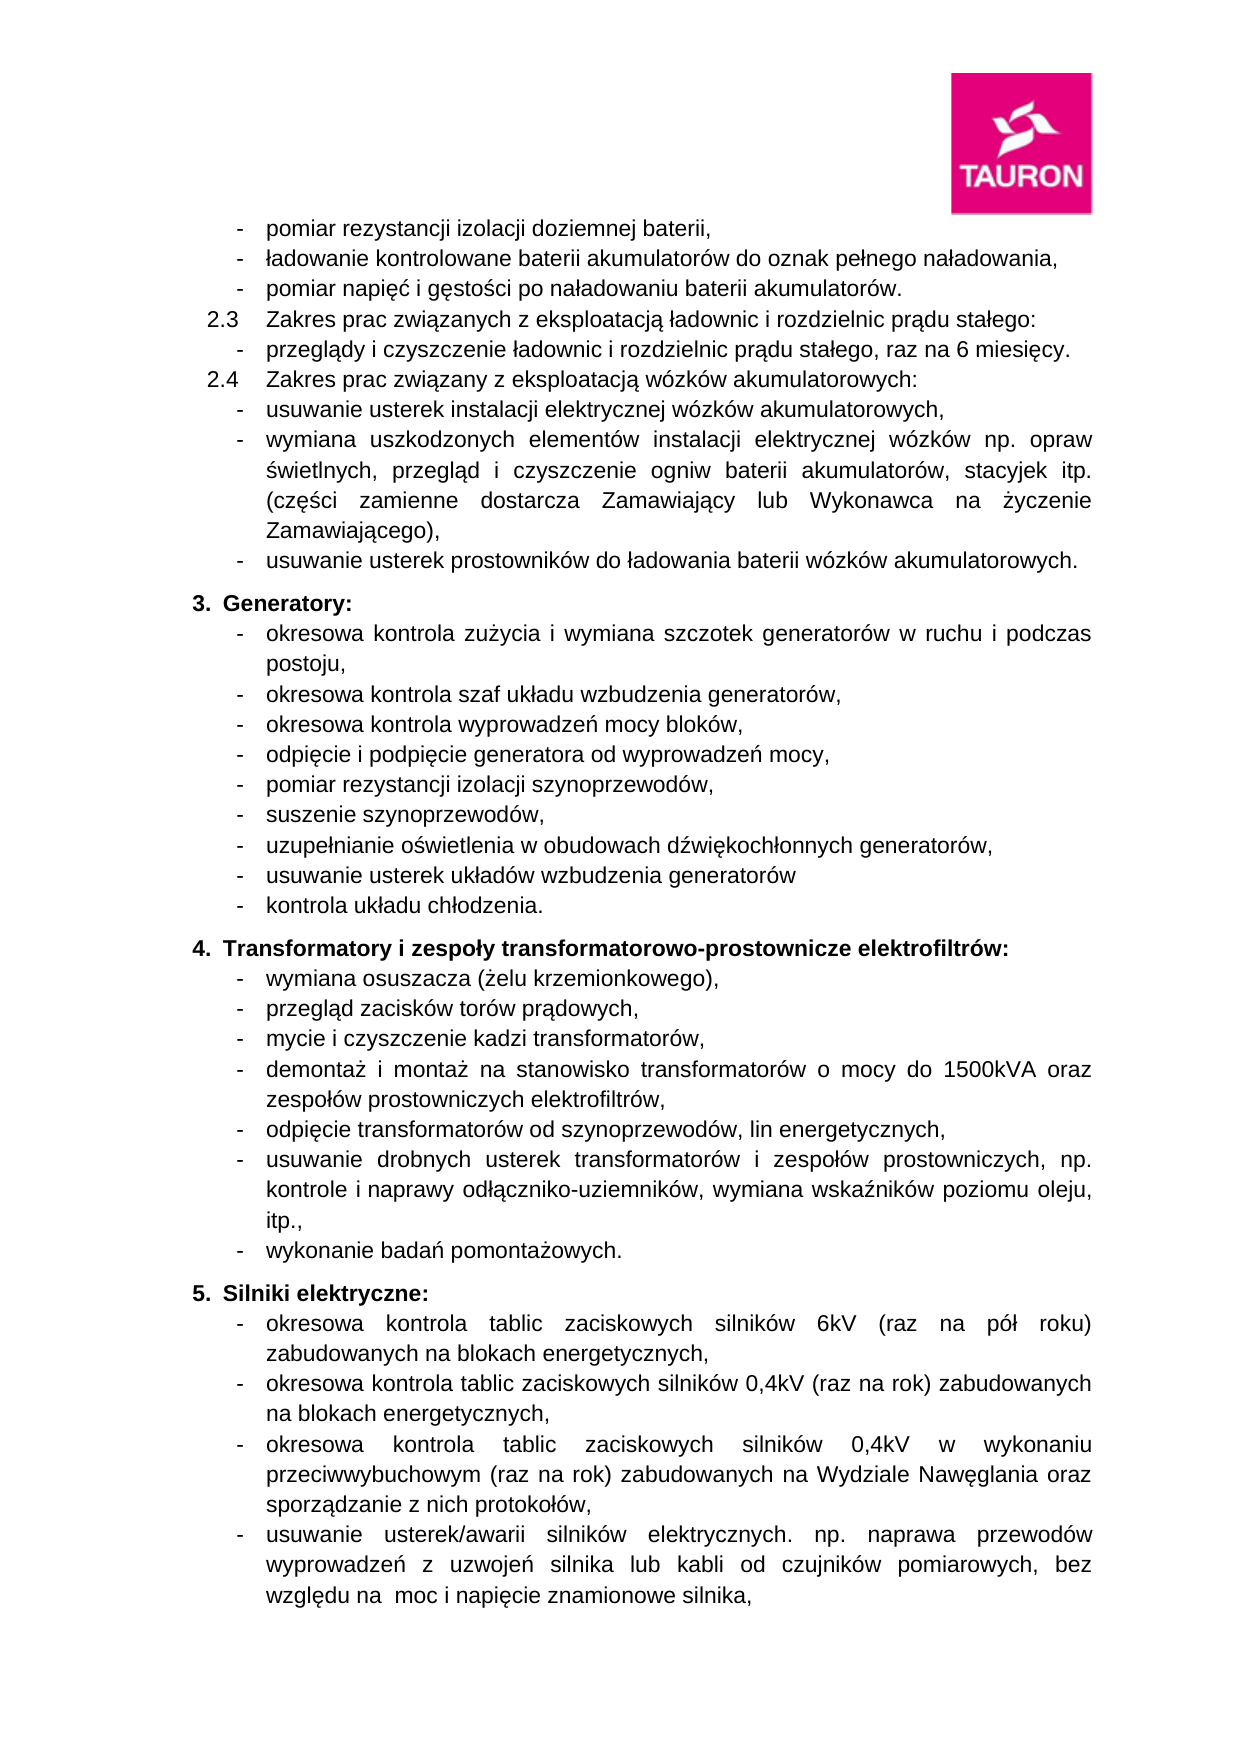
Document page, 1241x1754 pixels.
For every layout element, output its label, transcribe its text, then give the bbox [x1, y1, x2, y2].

list Transformatory i zespoły transformatorowo-prostownicze elektrofiltrów: [192, 935, 1093, 961]
list suszenie szynoprzewodów, [236, 801, 1093, 828]
list przegląd zacisków torów prądowych, [236, 995, 1093, 1022]
list odpięcie i podpięcie generatora od wyprowadzeń mocy, [236, 741, 1093, 767]
list okresowa kontrola tablic zaciskowych silników 0,4kV (raz na rok) zabudowanych na blokach energetycznych, [236, 1370, 1093, 1427]
list kontrola układu chłodzenia. [236, 892, 1093, 918]
list Zakres prac związany z eksploatacją wózków akumulatorowych: [207, 366, 1093, 392]
list odpięcie transformatorów od szynoprzewodów, lin energetycznych, [236, 1116, 1093, 1142]
list usuwanie drobnych usterek transformatorów i zespołów prostowniczych, np. kontrole i naprawy odłączniko-uziemników, wymiana wskaźników poziomu oleju, itp., [236, 1146, 1093, 1233]
list demontaż i montaż na stanowisko transformatorów o mocy do 1500kVA oraz zespołów prostowniczych elektrofiltrów, [236, 1056, 1093, 1112]
list przeglądy i czyszczenie ładownic i rozdzielnic prądu stałego, raz na 6 miesięcy. [236, 336, 1093, 362]
list Silniki elektryczne: [192, 1279, 1093, 1306]
picture [951, 73, 1093, 215]
list usuwanie usterek układów wzbudzenia generatorów [236, 862, 1093, 888]
list okresowa kontrola szaf układu wzbudzenia generatorów, [236, 681, 1093, 707]
list pomiar rezystancji izolacji szynoprzewodów, [236, 771, 1093, 798]
list wymiana osuszacza (żelu krzemionkowego), [236, 965, 1093, 991]
list okresowa kontrola zużycia i wymiana szczotek generatorów w ruchu i podczas postoju, [236, 620, 1093, 677]
list okresowa kontrola tablic zaciskowych silników 6kV (raz na pół roku) zabudowanych na blokach energetycznych, [236, 1310, 1093, 1366]
list ładowanie kontrolowane baterii akumulatorów do oznak pełnego naładowania, [236, 245, 1093, 272]
list uzupełnianie oświetlenia w obudowach dźwiękochłonnych generatorów, [236, 832, 1093, 858]
list wykonanie badań pomontażowych. [236, 1237, 1093, 1263]
list okresowa kontrola wyprowadzeń mocy bloków, [236, 711, 1093, 737]
list pomiar napięć i gęstości po naładowaniu baterii akumulatorów. [236, 275, 1093, 302]
list mycie i czyszczenie kadzi transformatorów, [236, 1025, 1093, 1052]
list usuwanie usterek instalacji elektrycznej wózków akumulatorowych, [236, 396, 1093, 423]
list Generatory: [192, 590, 1093, 616]
list usuwanie usterek/awarii silników elektrycznych. np. naprawa przewodów wyprowadzeń z uzwojeń silnika lub kabli od czujników pomiarowych, bez względu na moc i napięcie znamionowe silnika, [236, 1521, 1093, 1608]
list pomiar rezystancji izolacji doziemnej baterii, [236, 215, 1093, 241]
list Zakres prac związanych z eksploatacją ładownic i rozdzielnic prądu stałego: [207, 306, 1093, 332]
list okresowa kontrola tablic zaciskowych silników 0,4kV w wykonaniu przeciwwybuchowym (raz na rok) zabudowanych na Wydziale Nawęglania oraz sporządzanie z nich protokołów, [236, 1431, 1093, 1517]
list usuwanie usterek prostowników do ładowania baterii wózków akumulatorowych. [236, 547, 1093, 574]
list wymiana uszkodzonych elementów instalacji elektrycznej wózków np. opraw świetlnych, przegląd i czyszczenie ogniw baterii akumulatorów, stacyjek itp. (części zamienne dostarcza Zamawiający lub Wykonawca na życzenie Zamawiającego), [236, 426, 1093, 543]
